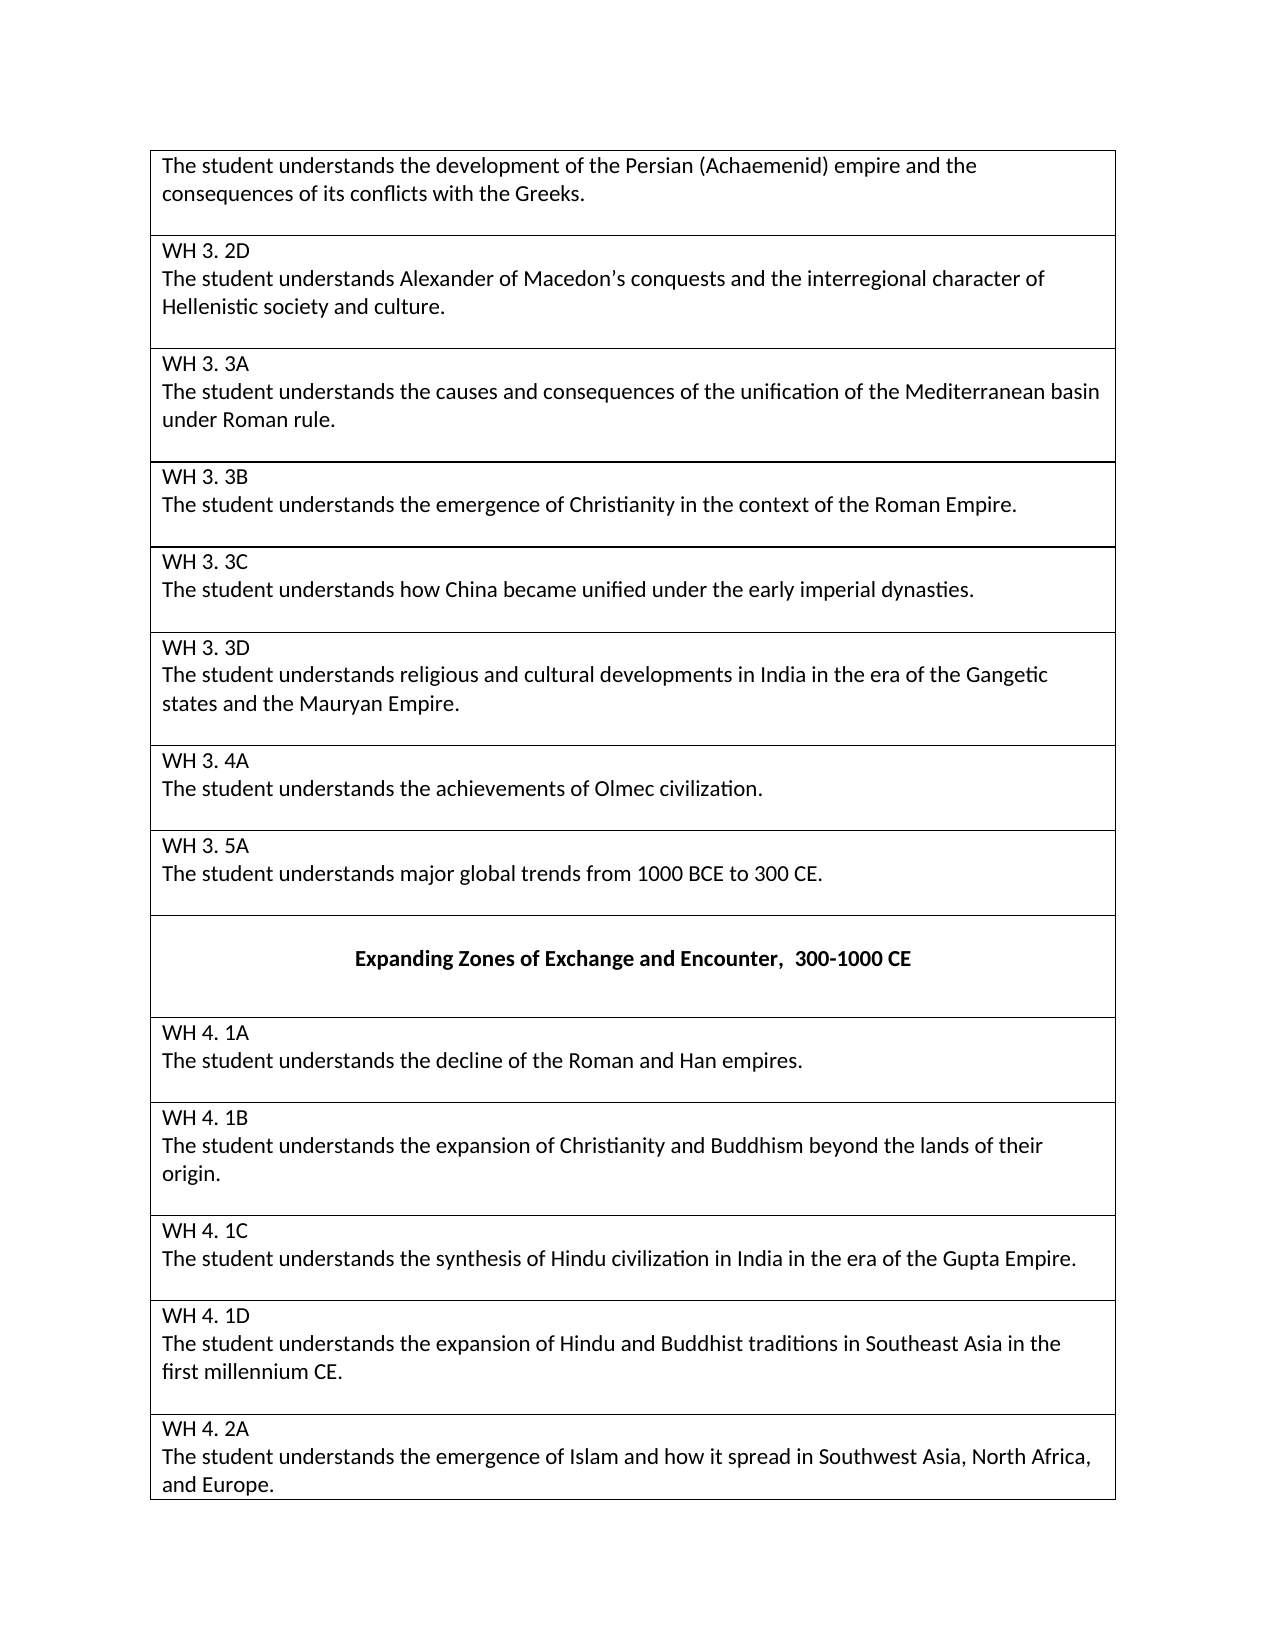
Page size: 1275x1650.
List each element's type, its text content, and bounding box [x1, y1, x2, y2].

table_cell WH 3. 3C The student understands how China became unified under the early imperial dynasties. [151, 548, 1115, 632]
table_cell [151, 151, 1115, 235]
table_cell WH 3. 4A The student understands the achievements of Olmec civilization. [151, 746, 1115, 830]
table_cell WH 3. 3A The student understands the causes and consequences of the unification of the Mediterranean basin under Roman rule. [151, 349, 1115, 461]
table_cell WH 4. 1B The student understands the expansion of Christianity and Buddhism beyond the lands of their origin. [151, 1103, 1115, 1215]
table_cell WH 3. 5A The student understands major global trends from 1000 BCE to 300 CE. [151, 831, 1115, 915]
table_cell WH 4. 1C The student understands the synthesis of Hindu civilization in India in the era of the Gupta Empire. [151, 1216, 1115, 1300]
table_cell WH 4. 1A The student understands the decline of the Roman and Han empires. [151, 1018, 1115, 1102]
table_cell WH 3. 2D The student understands Alexander of Macedon’s conquests and the interregional character of Hellenistic society and culture. [151, 236, 1115, 348]
table_cell WH 4. 2A The student understands the emergence of Islam and how it spread in Southwest Asia, North Africa, and Europe. [151, 1415, 1115, 1498]
table_cell WH 3. 3D The student understands religious and cultural developments in India in the era of the Gangetic states and the Mauryan Empire. [151, 633, 1115, 745]
table_cell Expanding Zones of Exchange and Encounter, 300-1000 CE [151, 916, 1115, 1017]
table_cell WH 3. 3B The student understands the emergence of Christianity in the context of the Roman Empire. [151, 463, 1115, 546]
table_cell WH 4. 1D The student understands the expansion of Hindu and Buddhist traditions in Southeast Asia in the first millennium CE. [151, 1301, 1115, 1413]
